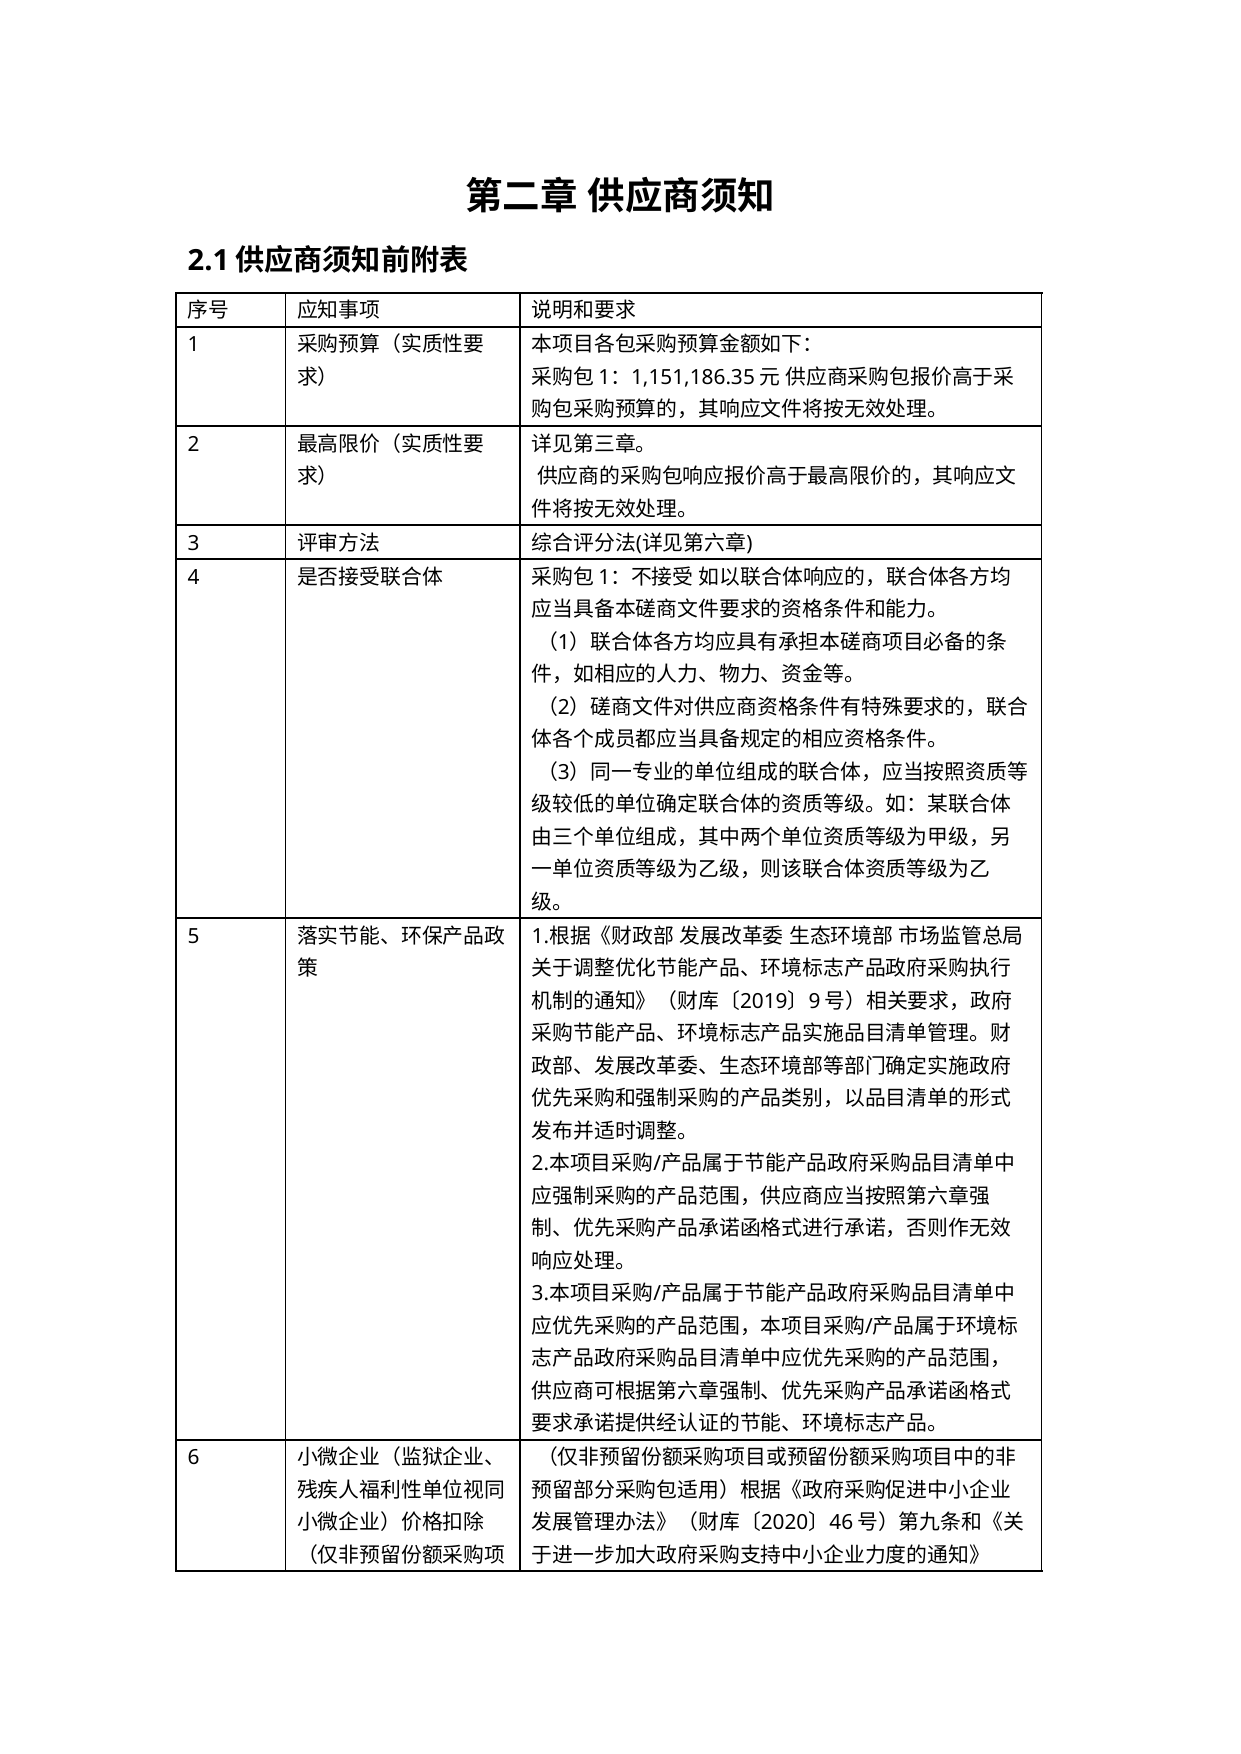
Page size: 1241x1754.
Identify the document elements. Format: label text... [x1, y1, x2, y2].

table_cell 4 [177, 560, 285, 917]
table_cell 落实节能、环保产品政策 [286, 919, 519, 1439]
table_cell 1.根据《财政部 发展改革委 生态环境部 市场监管总局关于调整优化节能产品、环境标志产品政府采购执行机制的通知》（财库〔2019〕9号）相关要求，政府采购节能产品、环境标志产品实施品目清单管理。财政部、发展改革委、生态环境部等部门确定实施政府优先采购和强制采购的产品类别，以品目清单的形式发布并适时调整。 2.本项目采购/产品属于节能产品政府采购品目清单中应强制采购的产品范围，供应商应当按照第六章强制、优先采购产品承诺函格式进行承诺，否则作无效响应处理。 3.本项目采购/产品属于节能产品政府采购品目清单中应优先采购的产品范围，本项目采购/产品属于环境标志产品政府采购品目清单中应优先采购的产品范围，供应商可根据第六章强制、优先采购产品承诺函格式要求承诺提供经认证的节能、环境标志产品。 [521, 919, 1041, 1439]
table_cell 详见第三章。 供应商的采购包响应报价高于最高限价的，其响应文件将按无效处理。 [521, 427, 1041, 524]
table_cell 最高限价（实质性要求） [286, 427, 519, 524]
table_header 说明和要求 [521, 294, 1041, 326]
table_cell 采购包1：不接受 如以联合体响应的，联合体各方均应当具备本磋商文件要求的资格条件和能力。 （1）联合体各方均应具有承担本磋商项目必备的条件，如相应的人力、物力、资金等。 （2）磋商文件对供应商资格条件有特殊要求的，联合体各个成员都应当具备规定的相应资格条件。 （3）同一专业的单位组成的联合体，应当按照资质等级较低的单位确定联合体的资质等级。如：某联合体由三个单位组成，其中两个单位资质等级为甲级，另一单位资质等级为乙级，则该联合体资质等级为乙级。 [521, 560, 1041, 917]
table_cell 采购预算（实质性要求） [286, 328, 519, 425]
table_cell 2 [177, 427, 285, 524]
table_cell 1 [177, 328, 285, 425]
table_header 序号 [177, 294, 285, 326]
table_cell 3 [177, 526, 285, 558]
table_cell 5 [177, 919, 285, 1439]
table_cell 6 [177, 1441, 285, 1570]
table_cell 评审方法 [286, 526, 519, 558]
table_header 应知事项 [286, 294, 519, 326]
table_cell 本项目各包采购预算金额如下： 采购包1：1,151,186.35元 供应商采购包报价高于采购包采购预算的，其响应文件将按无效处理。 [521, 328, 1041, 425]
text 2.1供应商须知前附表 [187, 227, 1053, 292]
table_cell 是否接受联合体 [286, 560, 519, 917]
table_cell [521, 1441, 1041, 1570]
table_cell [286, 1441, 519, 1570]
table_cell 综合评分法(详见第六章) [521, 526, 1041, 558]
text 第二章 供应商须知 [187, 162, 1053, 227]
